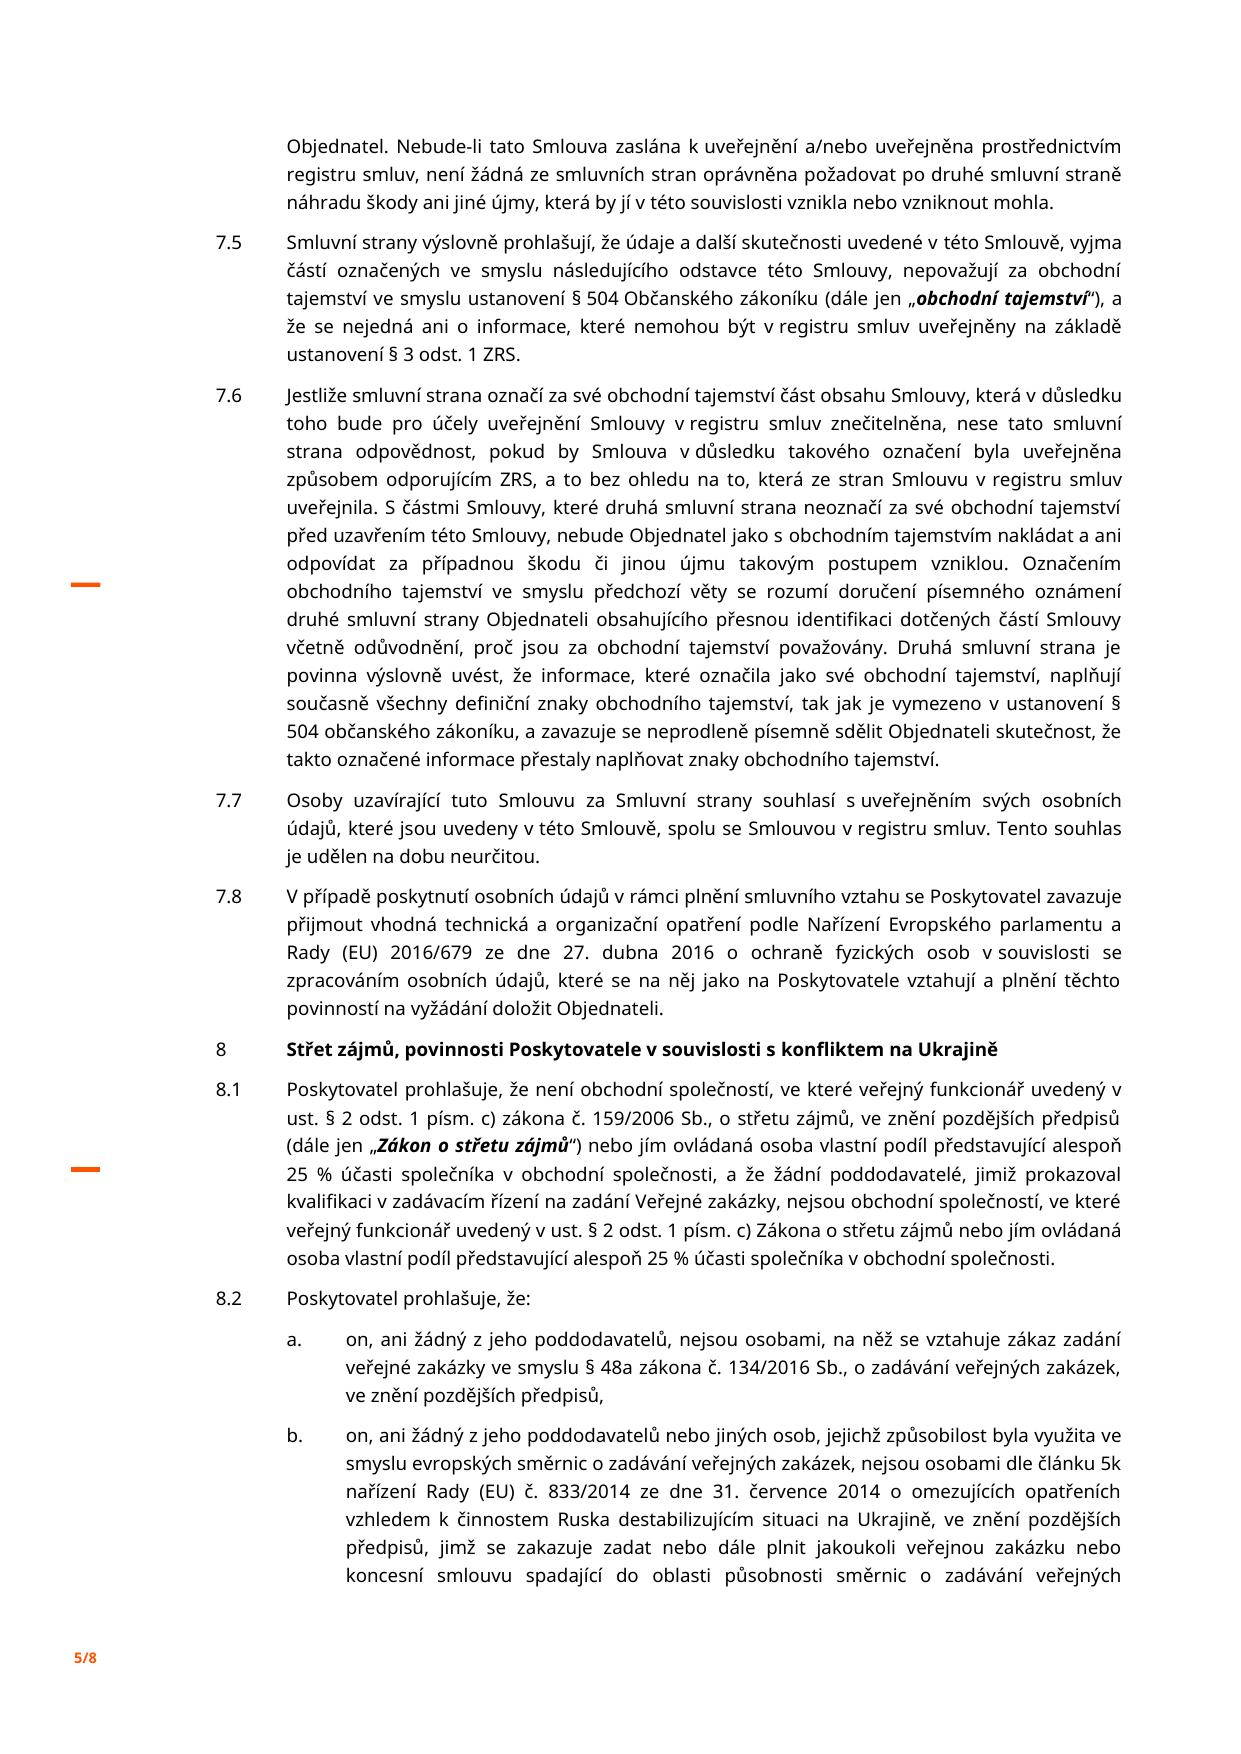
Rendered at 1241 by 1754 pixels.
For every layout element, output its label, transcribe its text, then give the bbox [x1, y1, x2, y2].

subtitle Osoby uzavírající tuto Smlouvu za Smluvní strany souhlasí s uveřejněním svých osobních údajů, které jsou uvedeny v této Smlouvě, spolu se Smlouvou v registru smluv. Tento souhlas je udělen na dobu neurčitou. [216, 787, 1122, 869]
subtitle V případě poskytnutí osobních údajů v rámci plnění smluvního vztahu se Poskytovatel zavazuje přijmout vhodná technická a organizační opatření podle Nařízení Evropského parlamentu a Rady (EU) 2016/679 ze dne 27. dubna 2016 o ochraně fyzických osob v souvislosti se zpracováním osobních údajů, které se na něj jako na Poskytovatele vztahují a plnění těchto povinností na vyžádání doložit Objednateli. [216, 884, 1122, 1021]
list on, ani žádný z jeho poddodavatelů, nejsou osobami, na něž se vztahuje zákaz zadání veřejné zakázky ve smyslu § 48a zákona č. 134/2016 Sb., o zadávání veřejných zakázek, ve znění pozdějších předpisů, [286, 1326, 1122, 1407]
subtitle Střet zájmů, povinnosti Poskytovatele v souvislosti s konfliktem na Ukrajině [216, 1036, 1122, 1062]
subtitle Poskytovatel prohlašuje, že není obchodní společností, ve které veřejný funkcionář uvedený v ust. § 2 odst. 1 písm. c) zákona č. 159/2006 Sb., o střetu zájmů, ve znění pozdějších předpisů (dále jen „Zákon o střetu zájmů“) nebo jím ovládaná osoba vlastní podíl představující alespoň 25 % účasti společníka v obchodní společnosti, a že žádní poddodavatelé, jimiž prokazoval kvalifikaci v zadávacím řízení na zadání Veřejné zakázky, nejsou obchodní společností, ve které veřejný funkcionář uvedený v ust. § 2 odst. 1 písm. c) Zákona o střetu zájmů nebo jím ovládaná osoba vlastní podíl představující alespoň 25 % účasti společníka v obchodní společnosti. [216, 1077, 1122, 1270]
subtitle Jestliže smluvní strana označí za své obchodní tajemství část obsahu Smlouvy, která v důsledku toho bude pro účely uveřejnění Smlouvy v registru smluv znečitelněna, nese tato smluvní strana odpovědnost, pokud by Smlouva v důsledku takového označení byla uveřejněna způsobem odporujícím ZRS, a to bez ohledu na to, která ze stran Smlouvu v registru smluv uveřejnila. S částmi Smlouvy, které druhá smluvní strana neoznačí za své obchodní tajemství před uzavřením této Smlouvy, nebude Objednatel jako s obchodním tajemstvím nakládat a ani odpovídat za případnou škodu či jinou újmu takovým postupem vzniklou. Označením obchodního tajemství ve smyslu předchozí věty se rozumí doručení písemného oznámení druhé smluvní strany Objednateli obsahujícího přesnou identifikaci dotčených částí Smlouvy včetně odůvodnění, proč jsou za obchodní tajemství považovány. Druhá smluvní strana je povinna výslovně uvést, že informace, které označila jako své obchodní tajemství, naplňují současně všechny definiční znaky obchodního tajemství, tak jak je vymezeno v ustanovení § 504 občanského zákoníku, a zavazuje se neprodleně písemně sdělit Objednateli skutečnost, že takto označené informace přestaly naplňovat znaky obchodního tajemství. [216, 382, 1122, 772]
subtitle Poskytovatel prohlašuje, že: [216, 1285, 1122, 1311]
subtitle Smluvní strany výslovně prohlašují, že údaje a další skutečnosti uvedené v této Smlouvě, vyjma částí označených ve smyslu následujícího odstavce této Smlouvy, nepovažují za obchodní tajemství ve smyslu ustanovení § 504 Občanského zákoníku (dále jen „obchodní tajemství“), a že se nejedná ani o informace, které nemohou být v registru smluv uveřejněny na základě ustanovení § 3 odst. 1 ZRS. [216, 230, 1122, 367]
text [286, 1422, 1122, 1588]
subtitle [216, 133, 1122, 215]
